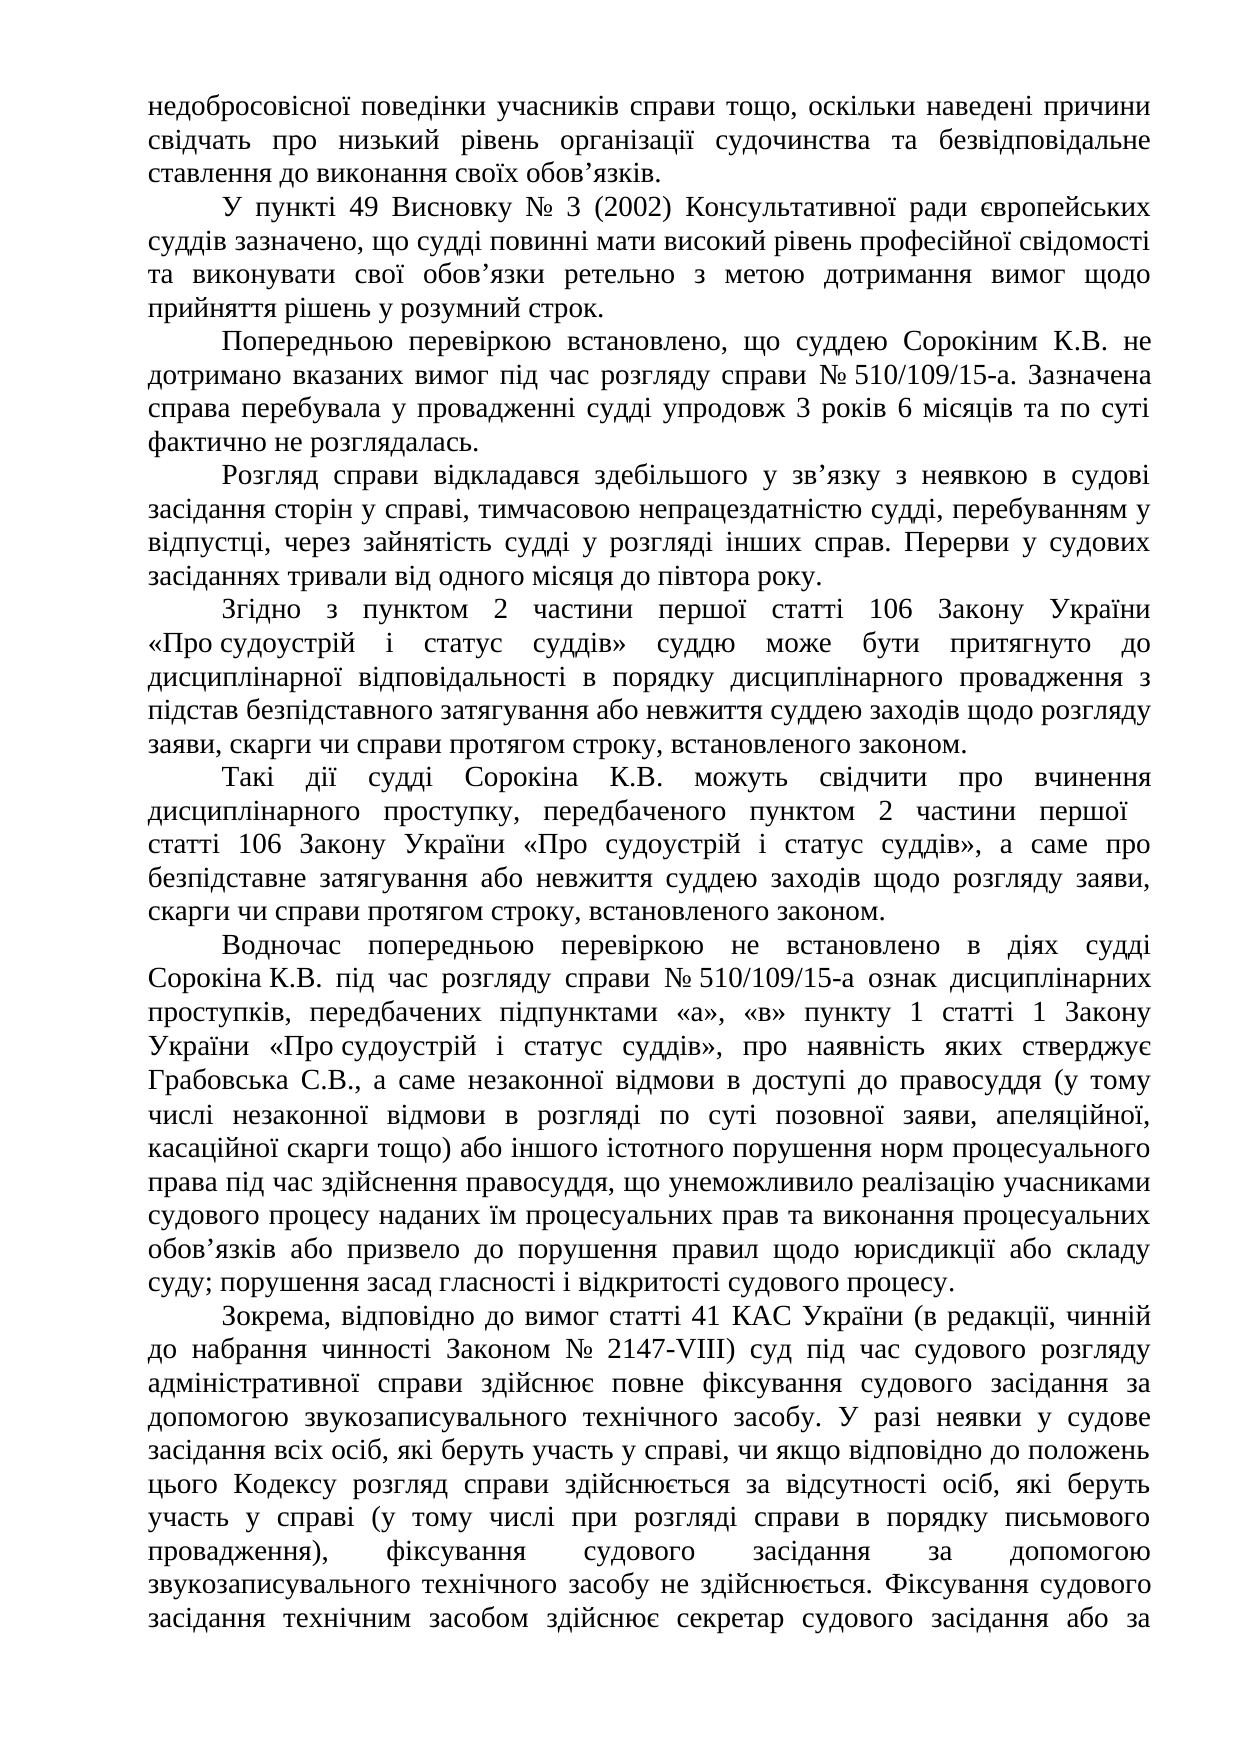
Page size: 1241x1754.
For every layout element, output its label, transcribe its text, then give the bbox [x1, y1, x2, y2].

text У пункті 49 Висновку № 3 (2002) Консультативної ради європейських суддів зазначено, що судді повинні мати високий рівень професійної свідомості та виконувати свої обов’язки ретельно з метою дотримання вимог щодо прийняття рішень у розумний строк. [148, 189, 1152, 323]
text Водночас попередньою перевіркою не встановлено в діях судді Сорокіна К.В. під час розгляду справи № 510/109/15-а ознак дисциплінарних проступків, передбачених підпунктами «а», «в» пункту 1 статті 1 Закону України «Про судоустрій і статус суддів», про наявність яких стверджує Грабовська С.В., а саме незаконної відмови в доступі до правосуддя (у тому числі незаконної відмови в розгляді по суті позовної заяви, апеляційної, касаційної скарги тощо) або іншого істотного порушення норм процесуального права під час здійснення правосуддя, що унеможливило реалізацію учасниками судового процесу наданих їм процесуальних прав та виконання процесуальних обов’язків або призвело до порушення правил щодо юрисдикції або складу суду; порушення засад гласності і відкритості судового процесу. [148, 927, 1152, 1097]
text Такі дії судді Сорокіна К.В. можуть свідчити про вчинення дисциплінарного проступку, передбаченого пунктом 2 частини першої статті 106 Закону України «Про судоустрій і статус суддів», а саме про безпідставне затягування або невжиття суддею заходів щодо розгляду заяви, скарги чи справи протягом строку, встановленого законом. [148, 759, 1152, 927]
text Розгляд справи відкладався здебільшого у зв’язку з неявкою в судові засідання сторін у справі, тимчасовою непрацездатністю судді, перебуванням у відпустці, через зайнятість судді у розгляді інших справ. Перерви у судових засіданнях тривали від одного місяця до півтора року. [148, 457, 1152, 592]
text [148, 88, 1152, 189]
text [148, 1298, 1152, 1633]
text Згідно з пунктом 2 частини першої статті 106 Закону України «Про судоустрій і статус суддів» суддю може бути притягнуто до дисциплінарної відповідальності в порядку дисциплінарного провадження з підстав безпідставного затягування або невжиття суддею заходів щодо розгляду заяви, скарги чи справи протягом строку, встановленого законом. [148, 592, 1152, 759]
text Попередньою перевіркою встановлено, що суддею Сорокіним К.В. не дотримано вказаних вимог під час розгляду справи № 510/109/15-а. Зазначена справа перебувала у провадженні судді упродовж 3 років 6 місяців та по суті фактично не розглядалась. [148, 323, 1152, 457]
